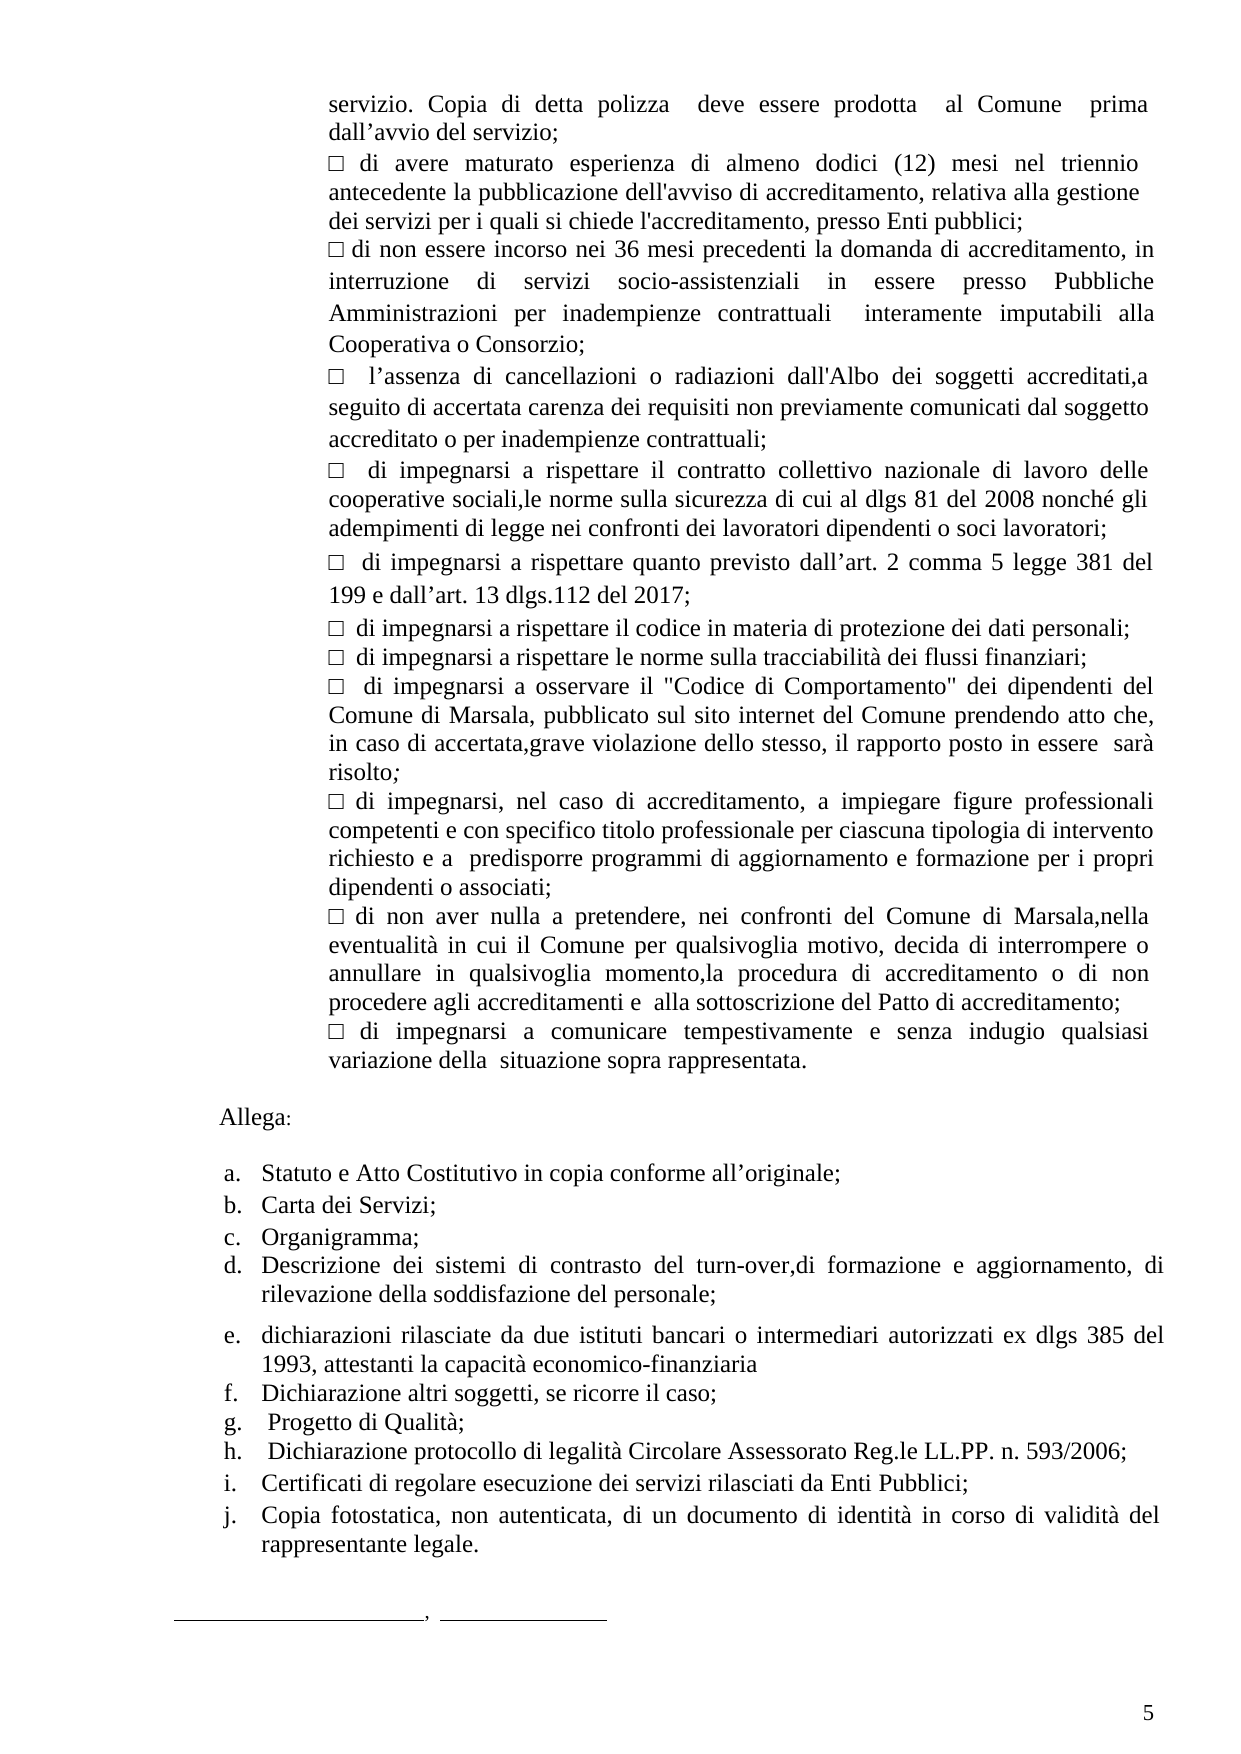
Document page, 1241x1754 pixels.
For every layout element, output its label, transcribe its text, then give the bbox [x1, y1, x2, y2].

list □ di non essere incorso nei 36 mesi precedenti la domanda di accreditamento, in interruzione di servizi socio-assistenziali in essere presso Pubbliche Amministrazioni per inadempienze contrattuali interamente imputabili alla Cooperativa o Consorzio; [328, 234, 1155, 358]
list Organigramma; [224, 1222, 1165, 1250]
list □ di impegnarsi, nel caso di accreditamento, a impiegare figure professionali competenti e con specifico titolo professionale per ciascuna tipologia di intervento richiesto e a predisporre programmi di aggiornamento e formazione per i propri dipendenti o associati; [328, 786, 1155, 901]
list Copia fotostatica, non autenticata, di un documento di identità in corso di validità del rappresentante legale. [224, 1500, 1161, 1557]
list □ di impegnarsi a rispettare quanto previsto dall’art. 2 comma 5 legge 381 del 199 e dall’art. 13 dlgs.112 del 2017; [328, 547, 1154, 609]
list Statuto e Atto Costitutivo in copia conforme all’originale; [224, 1158, 1165, 1187]
list Carta dei Servizi; [224, 1190, 1165, 1218]
list □ di impegnarsi a osservare il "Codice di Comportamento" dei dipendenti del Comune di Marsala, pubblicato sul sito internet del Comune prendendo atto che, in caso di accertata,grave violazione dello stesso, il rapporto posto in essere sarà risolto; [328, 671, 1155, 786]
list Dichiarazione protocollo di legalità Circolare Assessorato Reg.le LL.PP. n. 593/2006; [224, 1436, 1165, 1465]
list □ di avere maturato esperienza di almeno dodici (12) mesi nel triennio antecedente la pubblicazione dell'avviso di accreditamento, relativa alla gestione dei servizi per i quali si chiede l'accreditamento, presso Enti pubblici; [328, 148, 1140, 234]
list Progetto di Qualità; [224, 1407, 1165, 1436]
list dichiarazioni rilasciate da due istituti bancari o intermediari autorizzati ex dlgs 385 del 1993, attestanti la capacità economico-finanziaria [224, 1320, 1165, 1378]
list □ di impegnarsi a rispettare le norme sulla tracciabilità dei flussi finanziari; [328, 642, 1165, 671]
text Allega: [88, 1102, 1165, 1131]
list □ di non aver nulla a pretendere, nei confronti del Comune di Marsala,nella eventualità in cui il Comune per qualsivoglia motivo, decida di interrompere o annullare in qualsivoglia momento,la procedura di accreditamento o di non procedere agli accreditamenti e alla sottoscrizione del Patto di accreditamento; [328, 901, 1150, 1016]
text , [174, 1599, 1165, 1623]
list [328, 89, 1149, 146]
list Descrizione dei sistemi di contrasto del turn-over,di formazione e aggiornamento, di rilevazione della soddisfazione del personale; [224, 1250, 1165, 1308]
list □ l’assenza di cancellazioni o radiazioni dall'Albo dei soggetti accreditati,a seguito di accertata carenza dei requisiti non previamente comunicati dal soggetto accreditato o per inadempienze contrattuali; [328, 361, 1149, 453]
list □ di impegnarsi a rispettare il contratto collettivo nazionale di lavoro delle cooperative sociali,le norme sulla sicurezza di cui al dlgs 81 del 2008 nonché gli adempimenti di legge nei confronti dei lavoratori dipendenti o soci lavoratori; [328, 455, 1149, 542]
list □ di impegnarsi a rispettare il codice in materia di protezione dei dati personali; [328, 613, 1132, 642]
list Dichiarazione altri soggetti, se ricorre il caso; [224, 1378, 1165, 1407]
list Certificati di regolare esecuzione dei servizi rilasciati da Enti Pubblici; [224, 1468, 1165, 1497]
list □ di impegnarsi a comunicare tempestivamente e senza indugio qualsiasi variazione della situazione sopra rappresentata. [328, 1016, 1150, 1073]
